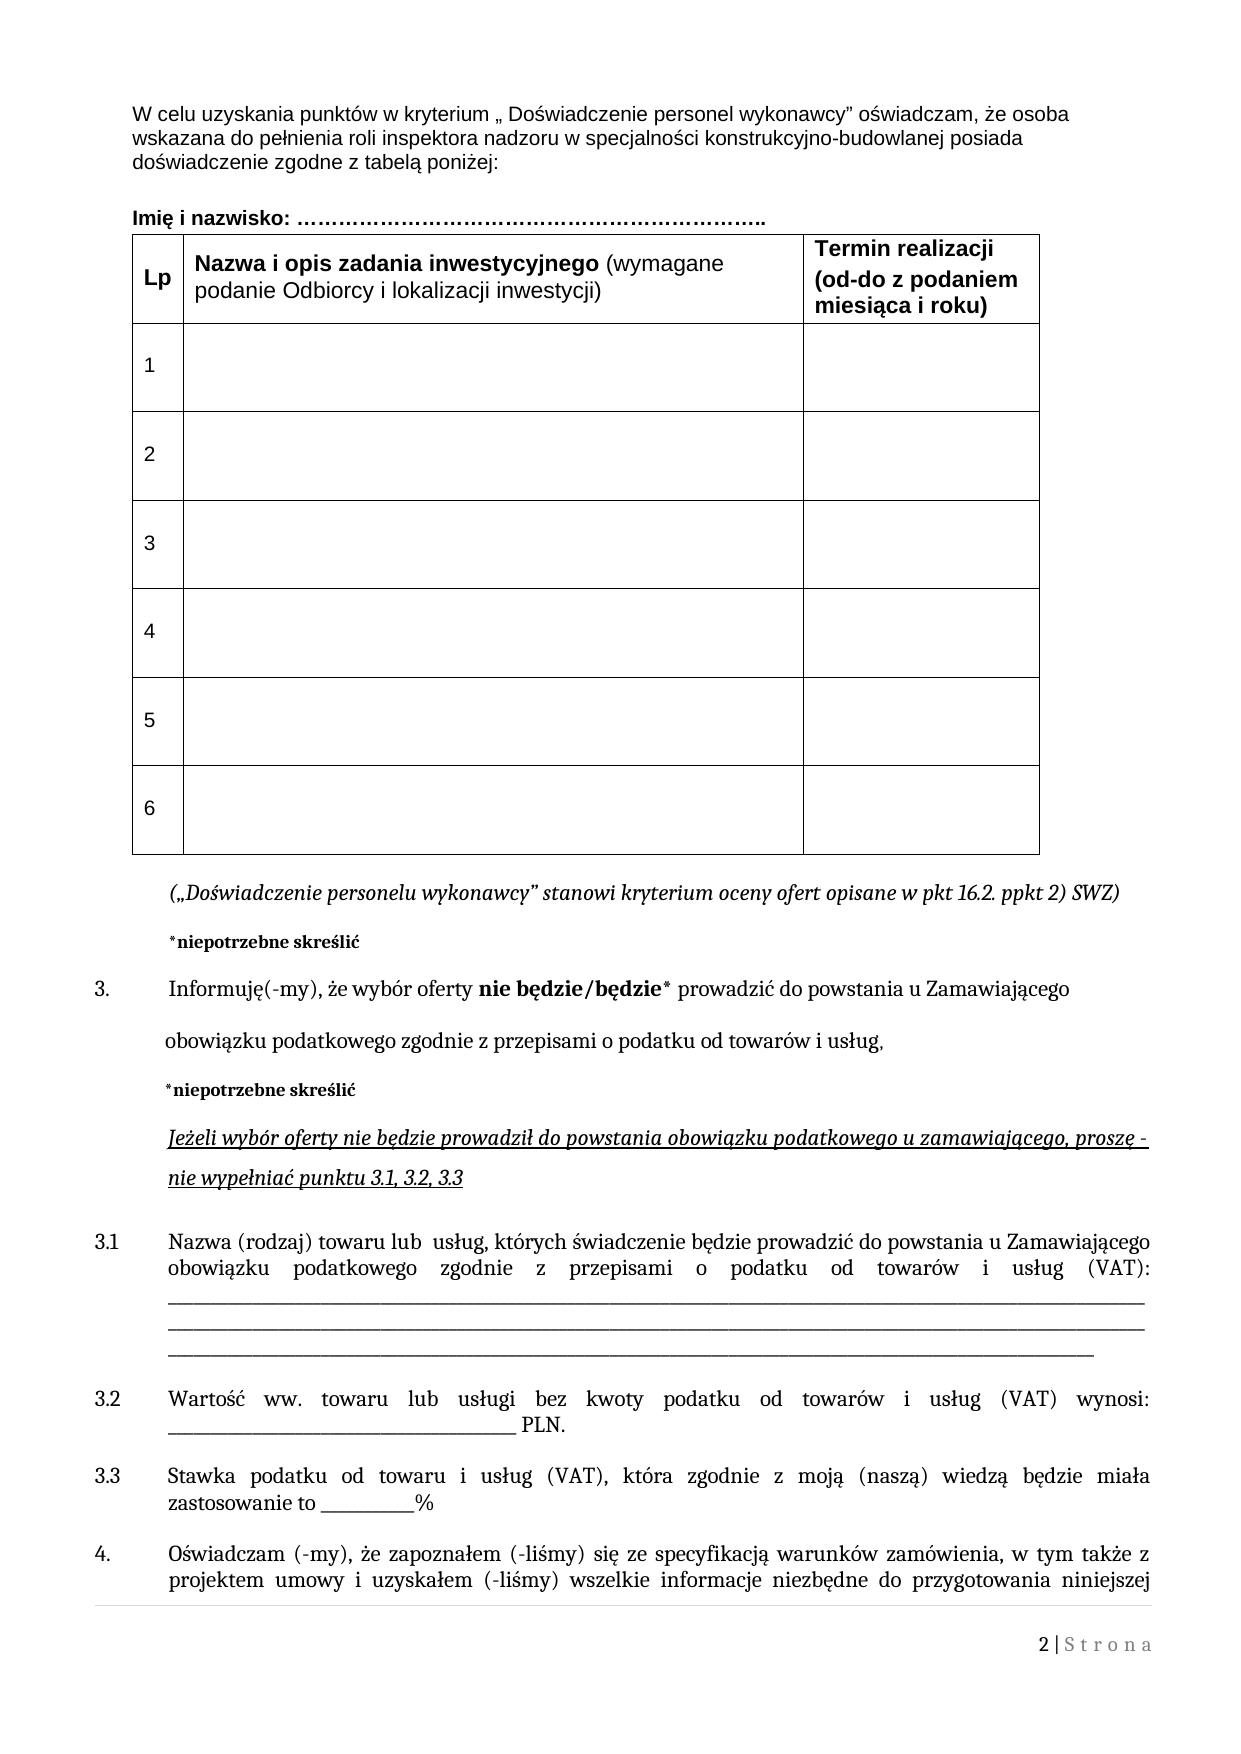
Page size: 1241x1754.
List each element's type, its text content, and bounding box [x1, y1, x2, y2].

text 3.1 Nazwa (rodzaj) towaru lub usług, których świadczenie będzie prowadzić do powstania u Zamawiającego obowiązku podatkowego zgodnie z przepisami o podatku od towarów i usług (VAT): ___________________________________________________________________________________________________________________________________________________________________________________________________________________________________________________________________________________________________________________________________________________ [94, 1229, 1152, 1361]
table_cell [804, 324, 1039, 411]
table_cell [184, 412, 803, 500]
table_header Termin realizacji (od-do z podaniem miesiąca i roku) [804, 235, 1039, 323]
table_cell 6 [133, 766, 183, 854]
table_cell [804, 678, 1039, 765]
text *niepotrzebne skreślić [94, 931, 1152, 953]
table_cell [184, 589, 803, 677]
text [94, 1541, 1152, 1594]
table_header Lp [133, 235, 183, 323]
text 3.3 Stawka podatku od towaru i usług (VAT), która zgodnie z moją (naszą) wiedzą będzie miała zastosowanie to ___________% [94, 1463, 1152, 1516]
text obowiązku podatkowego zgodnie z przepisami o podatku od towarów i usług, [94, 1028, 1152, 1054]
table_cell 4 [133, 589, 183, 677]
table_cell [184, 324, 803, 411]
list Informuję(-my), że wybór oferty nie będzie/będzie* prowadzić do powstania u Zamawiającego [94, 976, 1152, 1002]
list Jeżeli wybór oferty nie będzie prowadził do powstania obowiązku podatkowego u zamawiającego, proszę - nie wypełniać punktu 3.1, 3.2, 3.3 [168, 1125, 1152, 1191]
list („Doświadczenie personelu wykonawcy” stanowi kryterium oceny ofert opisane w pkt 16.2. ppkt 2) SWZ) [168, 880, 1152, 906]
table_cell [804, 412, 1039, 500]
text 3.2 Wartość ww. towaru lub usługi bez kwoty podatku od towarów i usług (VAT) wynosi: _________________________________________ PLN. [94, 1386, 1152, 1438]
table_cell 3 [133, 501, 183, 588]
text W celu uzyskania punktów w kryterium „ Doświadczenie personel wykonawcy” oświadczam, że osoba wskazana do pełnienia roli inspektora nadzoru w specjalności konstrukcyjno-budowlanej posiada doświadczenie zgodne z tabelą poniżej: [132, 102, 1152, 174]
table_cell [804, 589, 1039, 677]
text Imię i nazwisko: ………………………………………………………….. [94, 206, 1152, 230]
table_cell [804, 766, 1039, 854]
table_cell [184, 678, 803, 765]
table_cell 1 [133, 324, 183, 411]
table_cell 5 [133, 678, 183, 765]
table_cell [184, 501, 803, 588]
table_header Nazwa i opis zadania inwestycyjnego (wymagane podanie Odbiorcy i lokalizacji inwestycji) [184, 235, 803, 323]
table_cell 2 [133, 412, 183, 500]
table_cell [804, 501, 1039, 588]
table_cell [184, 766, 803, 854]
text *niepotrzebne skreślić [94, 1080, 1152, 1102]
